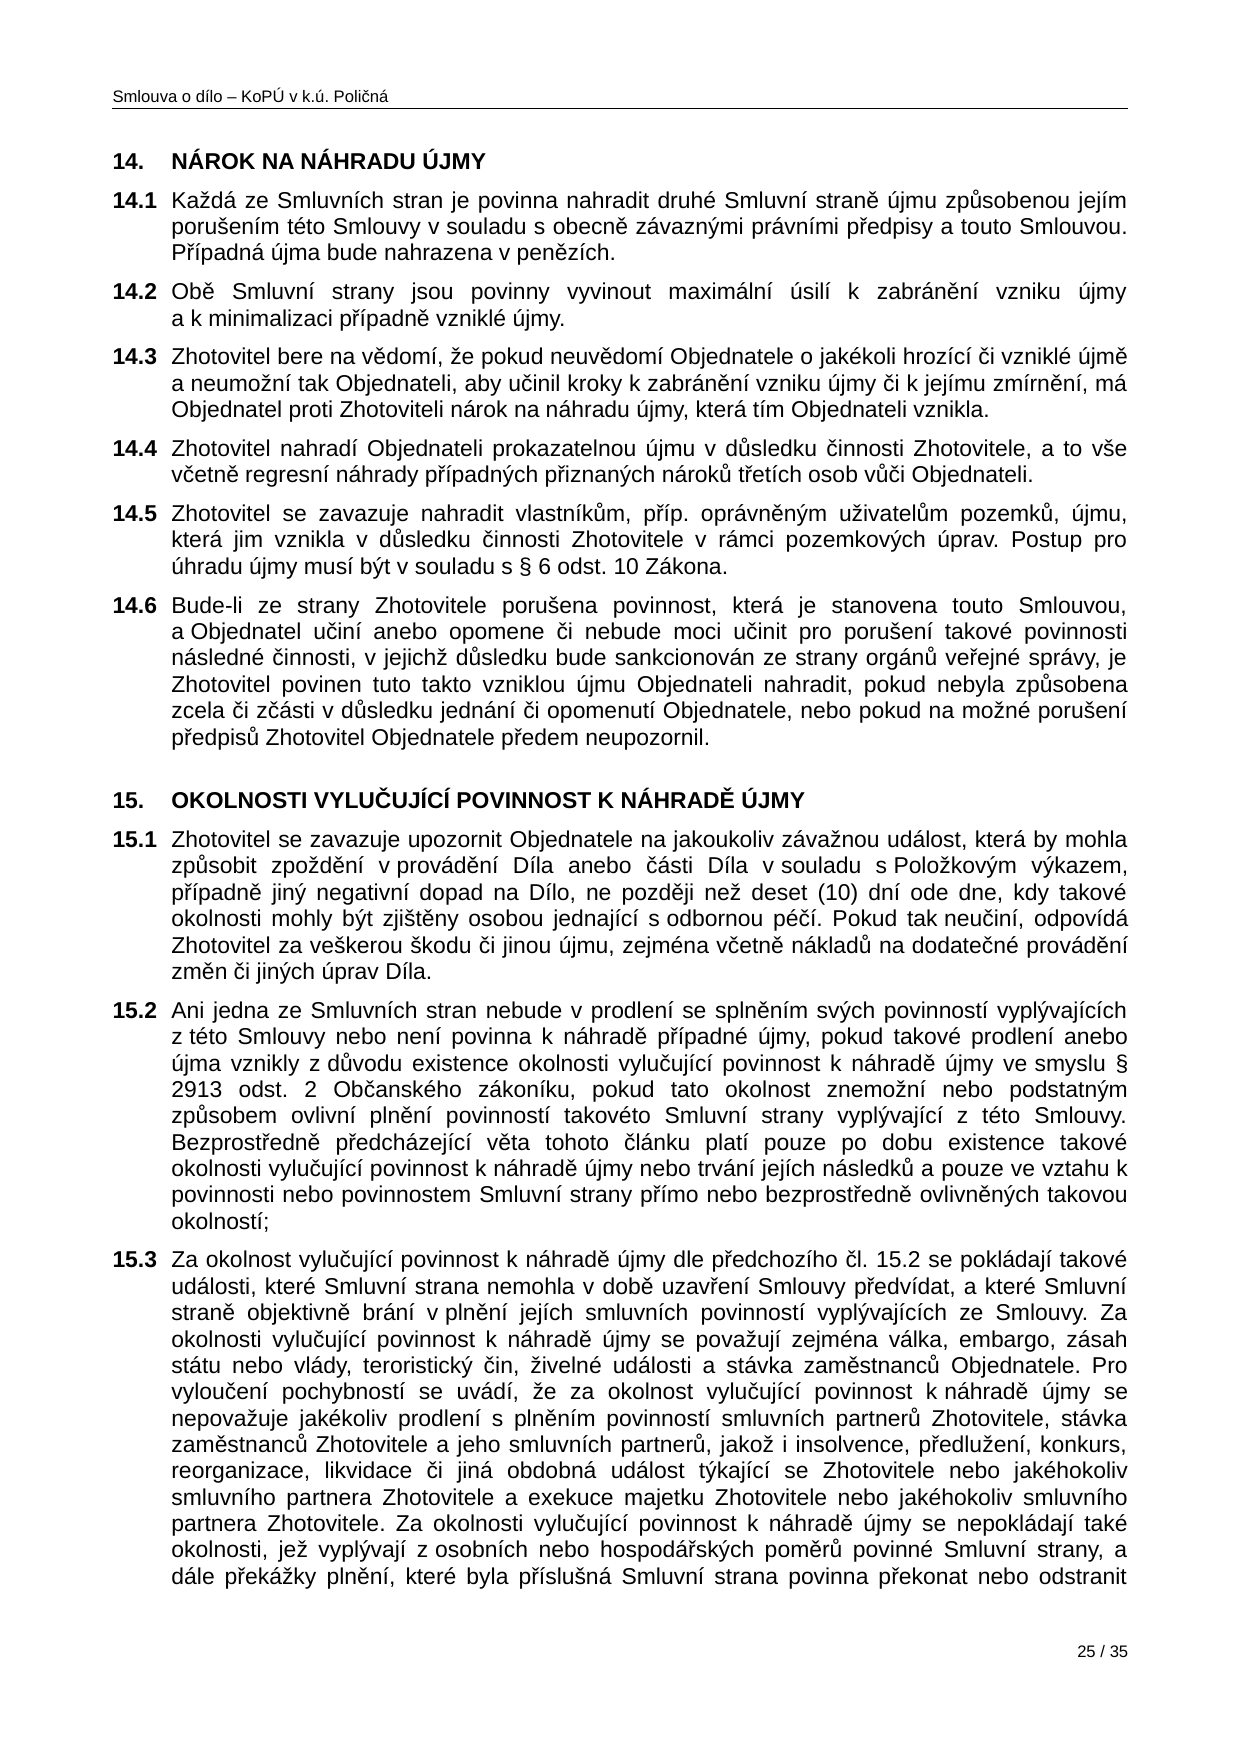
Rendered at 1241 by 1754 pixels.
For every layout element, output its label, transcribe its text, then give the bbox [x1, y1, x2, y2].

text Okolnosti vylučující povinnost k náhradě újmy [112, 787, 1128, 814]
text Zhotovitel nahradí Objednateli prokazatelnou újmu v důsledku činnosti Zhotovitele, a to vše včetně regresní náhrady případných přiznaných nároků třetích osob vůči Objednateli. [112, 435, 1128, 488]
text Bude-li ze strany Zhotovitele porušena povinnost, která je stanovena touto Smlouvou, a Objednatel učiní anebo opomene či nebude moci učinit pro porušení takové povinnosti následné činnosti, v jejichž důsledku bude sankcionován ze strany orgánů veřejné správy, je Zhotovitel povinen tuto takto vzniklou újmu Objednateli nahradit, pokud nebyla způsobena zcela či zčásti v důsledku jednání či opomenutí Objednatele, nebo pokud na možné porušení předpisů Zhotovitel Objednatele předem neupozornil. [112, 592, 1128, 750]
text Obě Smluvní strany jsou povinny vyvinout maximální úsilí k zabránění vzniku újmy a k minimalizaci případně vzniklé újmy. [112, 278, 1128, 331]
text Zhotovitel bere na vědomí, že pokud neuvědomí Objednatele o jakékoli hrozící či vzniklé újmě a neumožní tak Objednateli, aby učinil kroky k zabránění vzniku újmy či k jejímu zmírnění, má Objednatel proti Zhotoviteli nárok na náhradu újmy, která tím Objednateli vznikla. [112, 343, 1128, 422]
text Ani jedna ze Smluvních stran nebude v prodlení se splněním svých povinností vyplývajících z této Smlouvy nebo není povinna k náhradě případné újmy, pokud takové prodlení anebo újma vznikly z důvodu existence okolnosti vylučující povinnost k náhradě újmy ve smyslu § 2913 odst. 2 Občanského zákoníku, pokud tato okolnost znemožní nebo podstatným způsobem ovlivní plnění povinností takovéto Smluvní strany vyplývající z této Smlouvy. Bezprostředně předcházející věta tohoto článku platí pouze po dobu existence takové okolnosti vylučující povinnost k náhradě újmy nebo trvání jejích následků a pouze ve vztahu k povinnosti nebo povinnostem Smluvní strany přímo nebo bezprostředně ovlivněných takovou okolností; [112, 997, 1128, 1234]
text Nárok na náhradu újmy [112, 148, 1128, 174]
text Zhotovitel se zavazuje upozornit Objednatele na jakoukoliv závažnou událost, která by mohla způsobit zpoždění v provádění Díla anebo části Díla v souladu s Položkovým výkazem, případně jiný negativní dopad na Dílo, ne později než deset (10) dní ode dne, kdy takové okolnosti mohly být zjištěny osobou jednající s odbornou péčí. Pokud tak neučiní, odpovídá Zhotovitel za veškerou škodu či jinou újmu, zejména včetně nákladů na dodatečné provádění změn či jiných úprav Díla. [112, 826, 1128, 984]
text Každá ze Smluvních stran je povinna nahradit druhé Smluvní straně újmu způsobenou jejím porušením této Smlouvy v souladu s obecně závaznými právními předpisy a touto Smlouvou. Případná újma bude nahrazena v penězích. [112, 187, 1128, 266]
text Zhotovitel se zavazuje nahradit vlastníkům, příp. oprávněným uživatelům pozemků, újmu, která jim vznikla v důsledku činnosti Zhotovitele v rámci pozemkových úprav. Postup pro úhradu újmy musí být v souladu s § 6 odst. 10 Zákona. [112, 500, 1128, 579]
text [112, 1246, 1128, 1589]
